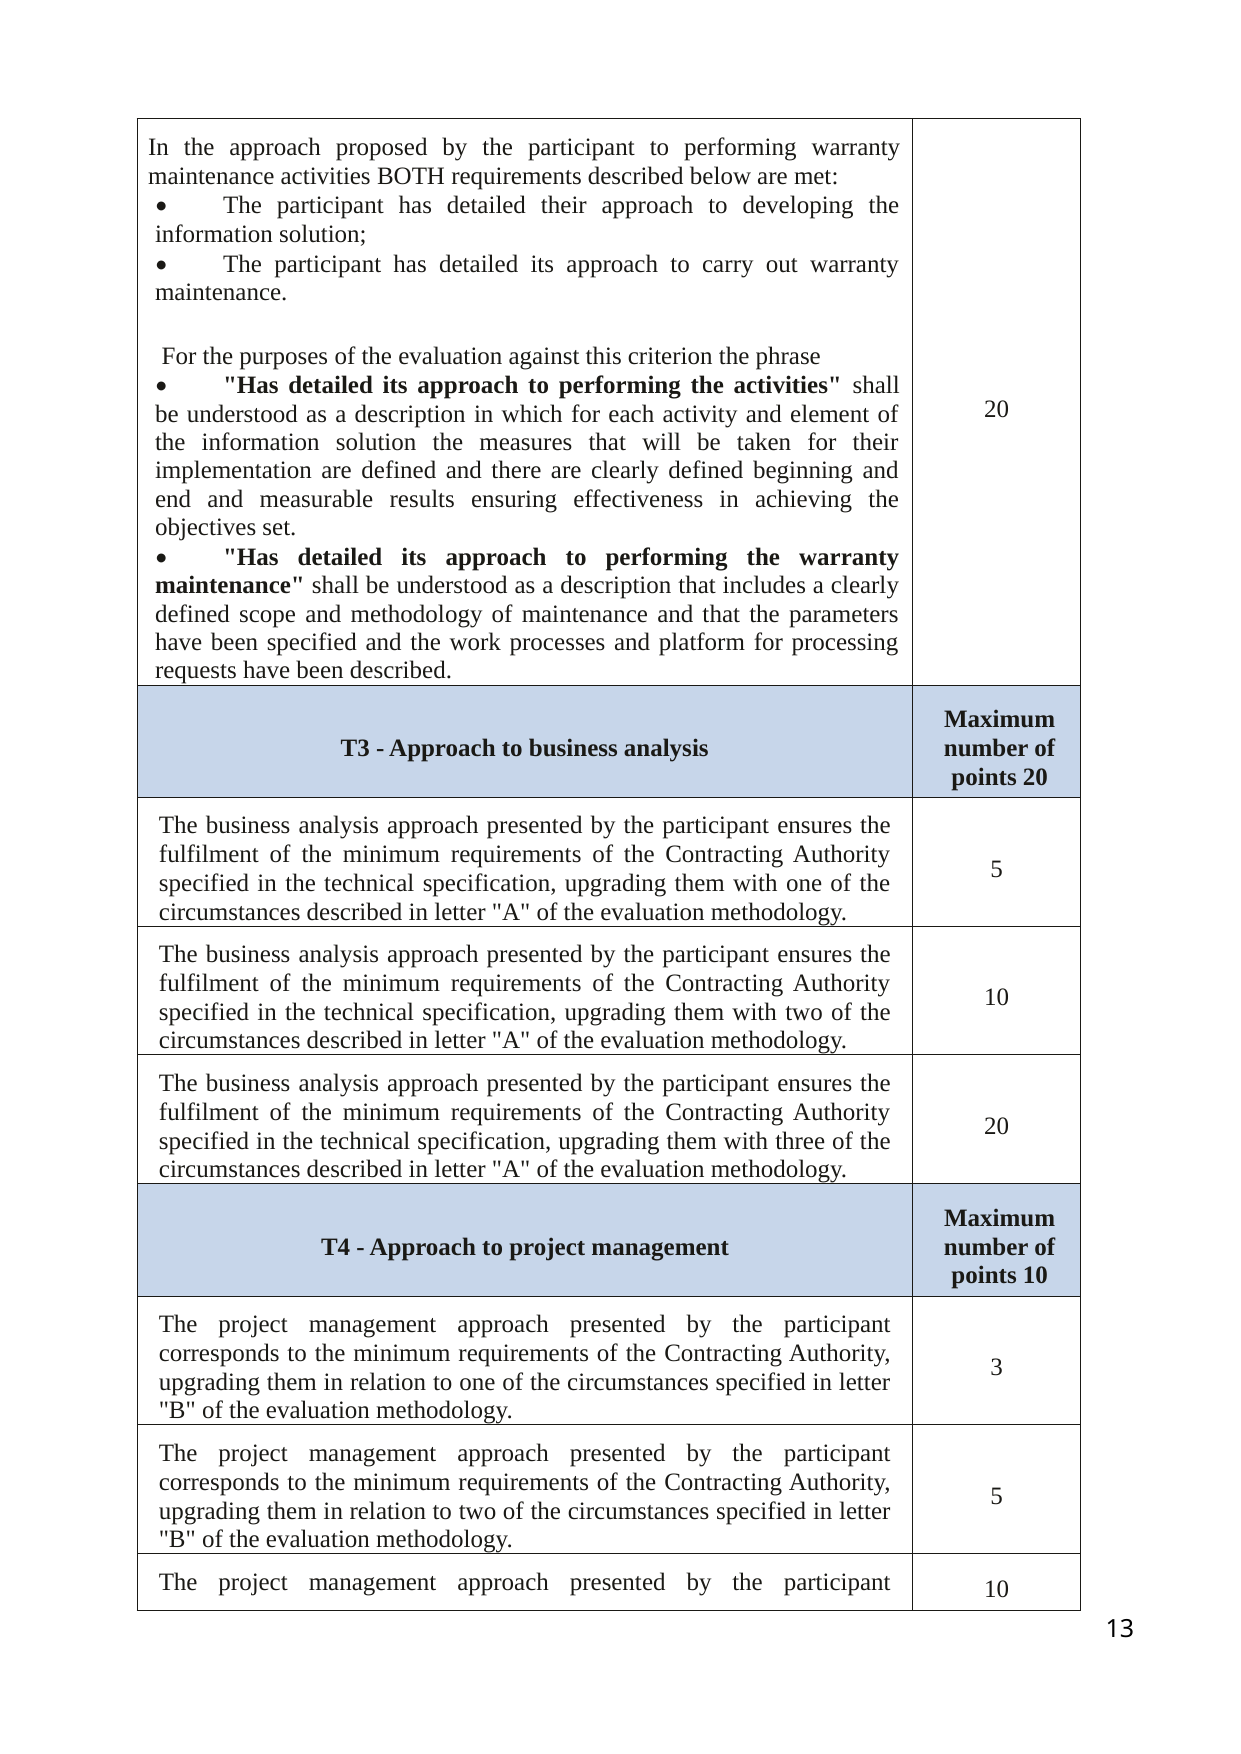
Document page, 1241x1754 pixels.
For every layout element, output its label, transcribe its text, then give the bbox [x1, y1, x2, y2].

table_cell In the approach proposed by the participant to performing warranty maintenance activities BOTH requirements described below are met: The participant has detailed their approach to developing the information solution; The participant has detailed its approach to carry out warranty maintenance. For the purposes of the evaluation against this criterion the phrase "Has detailed its approach to performing the activities" shall be understood as a description in which for each activity and element of the information solution the measures that will be taken for their implementation are defined and there are clearly defined beginning and end and measurable results ensuring effectiveness in achieving the objectives set. "Has detailed its approach to performing the warranty maintenance" shall be understood as a description that includes a clearly defined scope and methodology of maintenance and that the parameters have been specified and the work processes and platform for processing requests have been described. [138, 119, 912, 684]
table_cell 20 [913, 119, 1080, 684]
table_cell T3 - Approach to business analysis [138, 686, 912, 797]
table_cell The business analysis approach presented by the participant ensures the fulfilment of the minimum requirements of the Contracting Authority specified in the technical specification, upgrading them with one of the circumstances described in letter "A" of the evaluation methodology. [138, 798, 912, 926]
table_cell The project management approach presented by the participant corresponds to the minimum requirements of the Contracting Authority, upgrading them in relation to two of the circumstances specified in letter "B" of the evaluation methodology. [138, 1425, 912, 1553]
table_cell The business analysis approach presented by the participant ensures the fulfilment of the minimum requirements of the Contracting Authority specified in the technical specification, upgrading them with three of the circumstances described in letter "A" of the evaluation methodology. [138, 1055, 912, 1183]
table_cell 3 [913, 1297, 1080, 1424]
table_cell The project management approach presented by the participant corresponds to the minimum requirements of the Contracting Authority, upgrading them in relation to one of the circumstances specified in letter "B" of the evaluation methodology. [138, 1297, 912, 1424]
table_cell 10 [913, 1554, 1080, 1610]
table_cell Maximum number of points 10 [913, 1184, 1080, 1296]
table_cell 5 [913, 798, 1080, 926]
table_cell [138, 1554, 912, 1610]
table_cell T4 - Approach to project management [138, 1184, 912, 1296]
table_cell 20 [913, 1055, 1080, 1183]
table_cell Maximum number of points 20 [913, 686, 1080, 797]
table_cell The business analysis approach presented by the participant ensures the fulfilment of the minimum requirements of the Contracting Authority specified in the technical specification, upgrading them with two of the circumstances described in letter "A" of the evaluation methodology. [138, 927, 912, 1054]
table_cell 10 [913, 927, 1080, 1054]
table_cell 5 [913, 1425, 1080, 1553]
